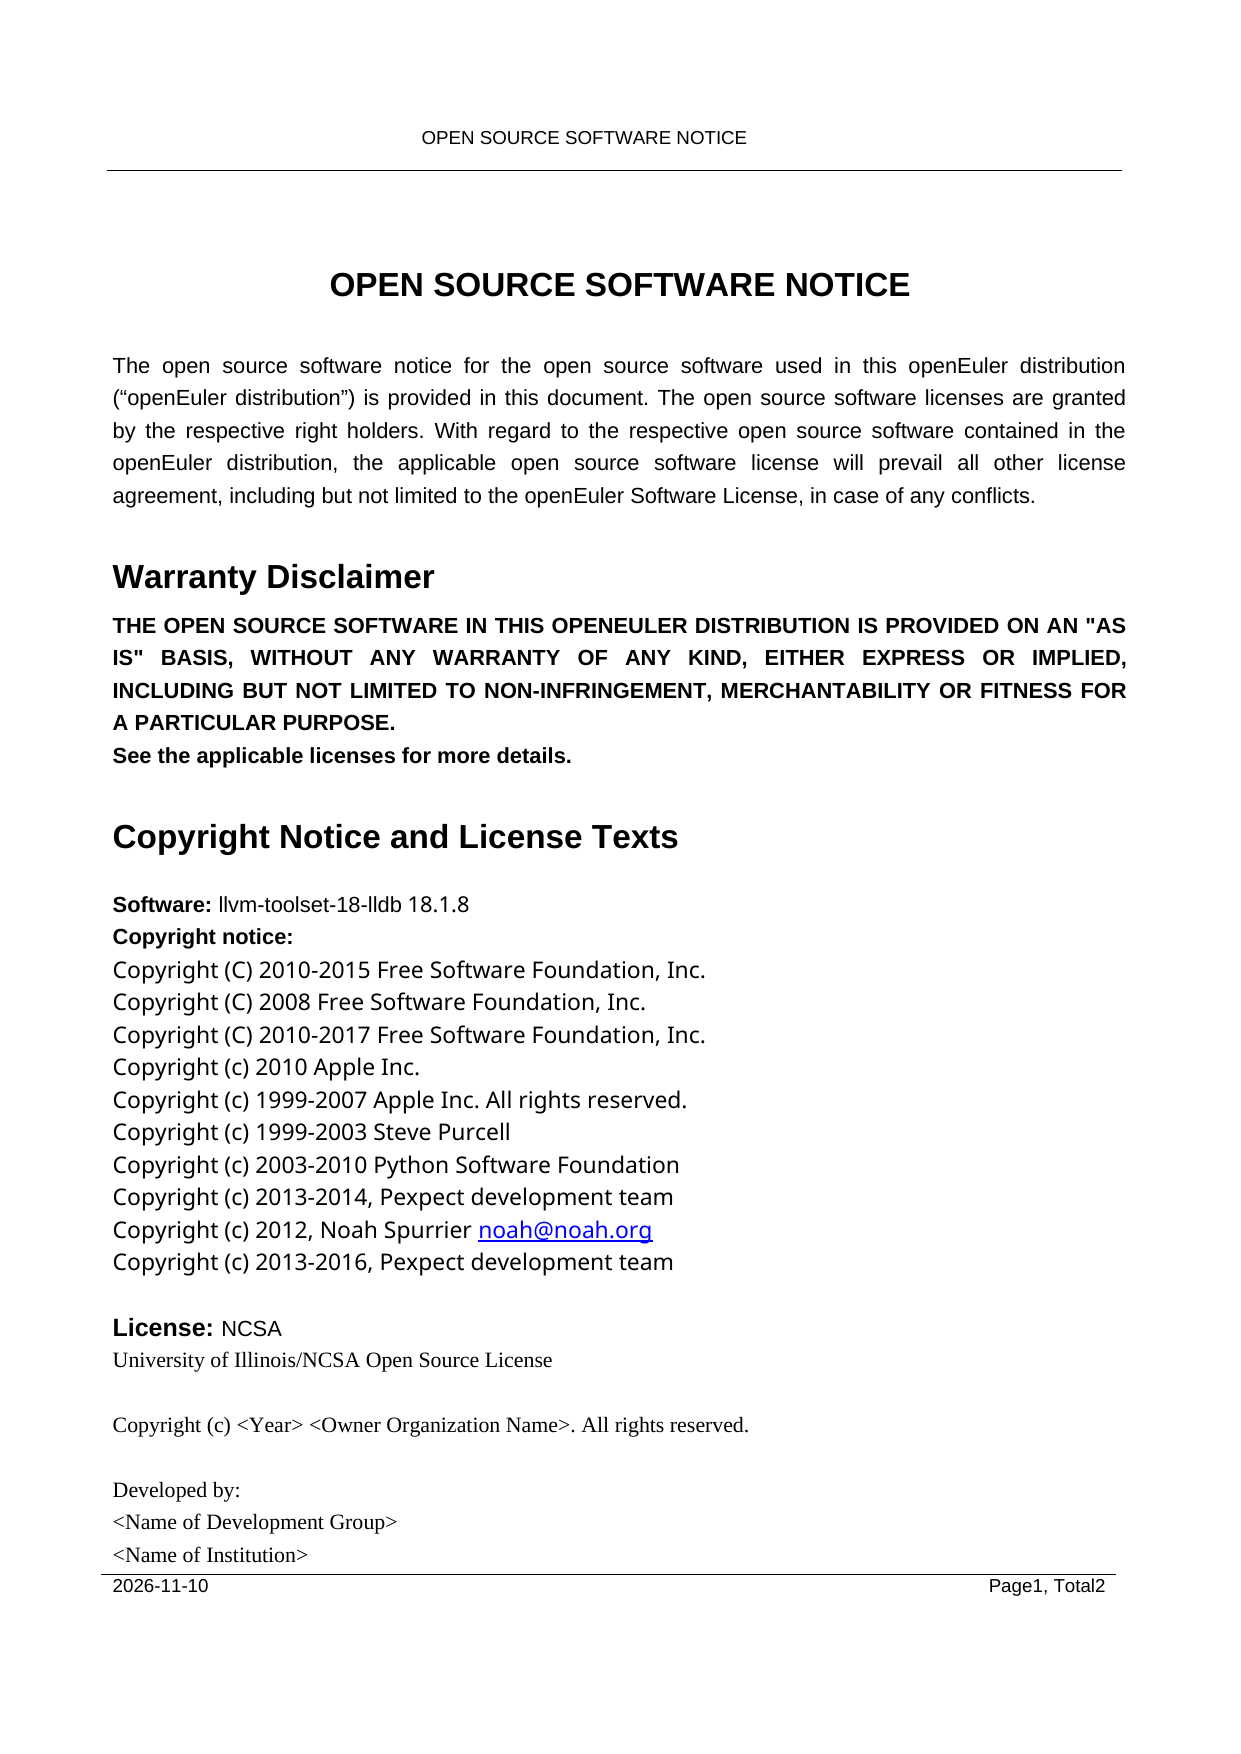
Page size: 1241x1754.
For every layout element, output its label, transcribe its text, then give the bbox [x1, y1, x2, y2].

text Copyright (c) 1999-2003 Steve Purcell [112, 1116, 1128, 1148]
text Copyright (c) 2013-2016, Pexpect development team [112, 1246, 1128, 1311]
text THE OPEN SOURCE SOFTWARE IN THIS OPENEULER DISTRIBUTION IS PROVIDED ON AN "AS IS" BASIS, WITHOUT ANY WARRANTY OF ANY KIND, EITHER EXPRESS OR IMPLIED, INCLUDING BUT NOT LIMITED TO NON-INFRINGEMENT, MERCHANTABILITY OR FITNESS FOR A PARTICULAR PURPOSE. See the applicable licenses for more details. [112, 609, 1128, 771]
text Copyright (C) 2010-2015 Free Software Foundation, Inc. [112, 953, 1128, 986]
text Copyright (c) 2010 Apple Inc. [112, 1051, 1128, 1083]
text License: NCSA [112, 1311, 1128, 1343]
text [112, 1343, 1128, 1571]
text Copyright (c) 1999-2007 Apple Inc. All rights reserved. [112, 1083, 1128, 1116]
text OPEN SOURCE SOFTWARE NOTICE [112, 251, 1128, 316]
text Copyright (C) 2010-2017 Free Software Foundation, Inc. [112, 1018, 1128, 1051]
text Copyright notice: [112, 921, 1128, 953]
text Software: llvm-toolset-18-lldb 18.1.8 [112, 888, 1128, 921]
text Copyright (c) 2003-2010 Python Software Foundation [112, 1148, 1128, 1181]
text Copyright (c) 2013-2014, Pexpect development team [112, 1181, 1128, 1213]
text Copyright (C) 2008 Free Software Foundation, Inc. [112, 986, 1128, 1018]
text Copyright (c) 2012, Noah Spurrier noah@noah.org [112, 1213, 1128, 1246]
text The open source software notice for the open source software used in this openEuler distribution (“openEuler distribution”) is provided in this document. The open source software licenses are granted by the respective right holders. With regard to the respective open source software contained in the openEuler distribution, the applicable open source software license will prevail all other license agreement, including but not limited to the openEuler Software License, in case of any conflicts. [112, 349, 1128, 511]
text Warranty Disclaimer [112, 544, 1128, 609]
text Copyright Notice and License Texts [112, 804, 1128, 869]
